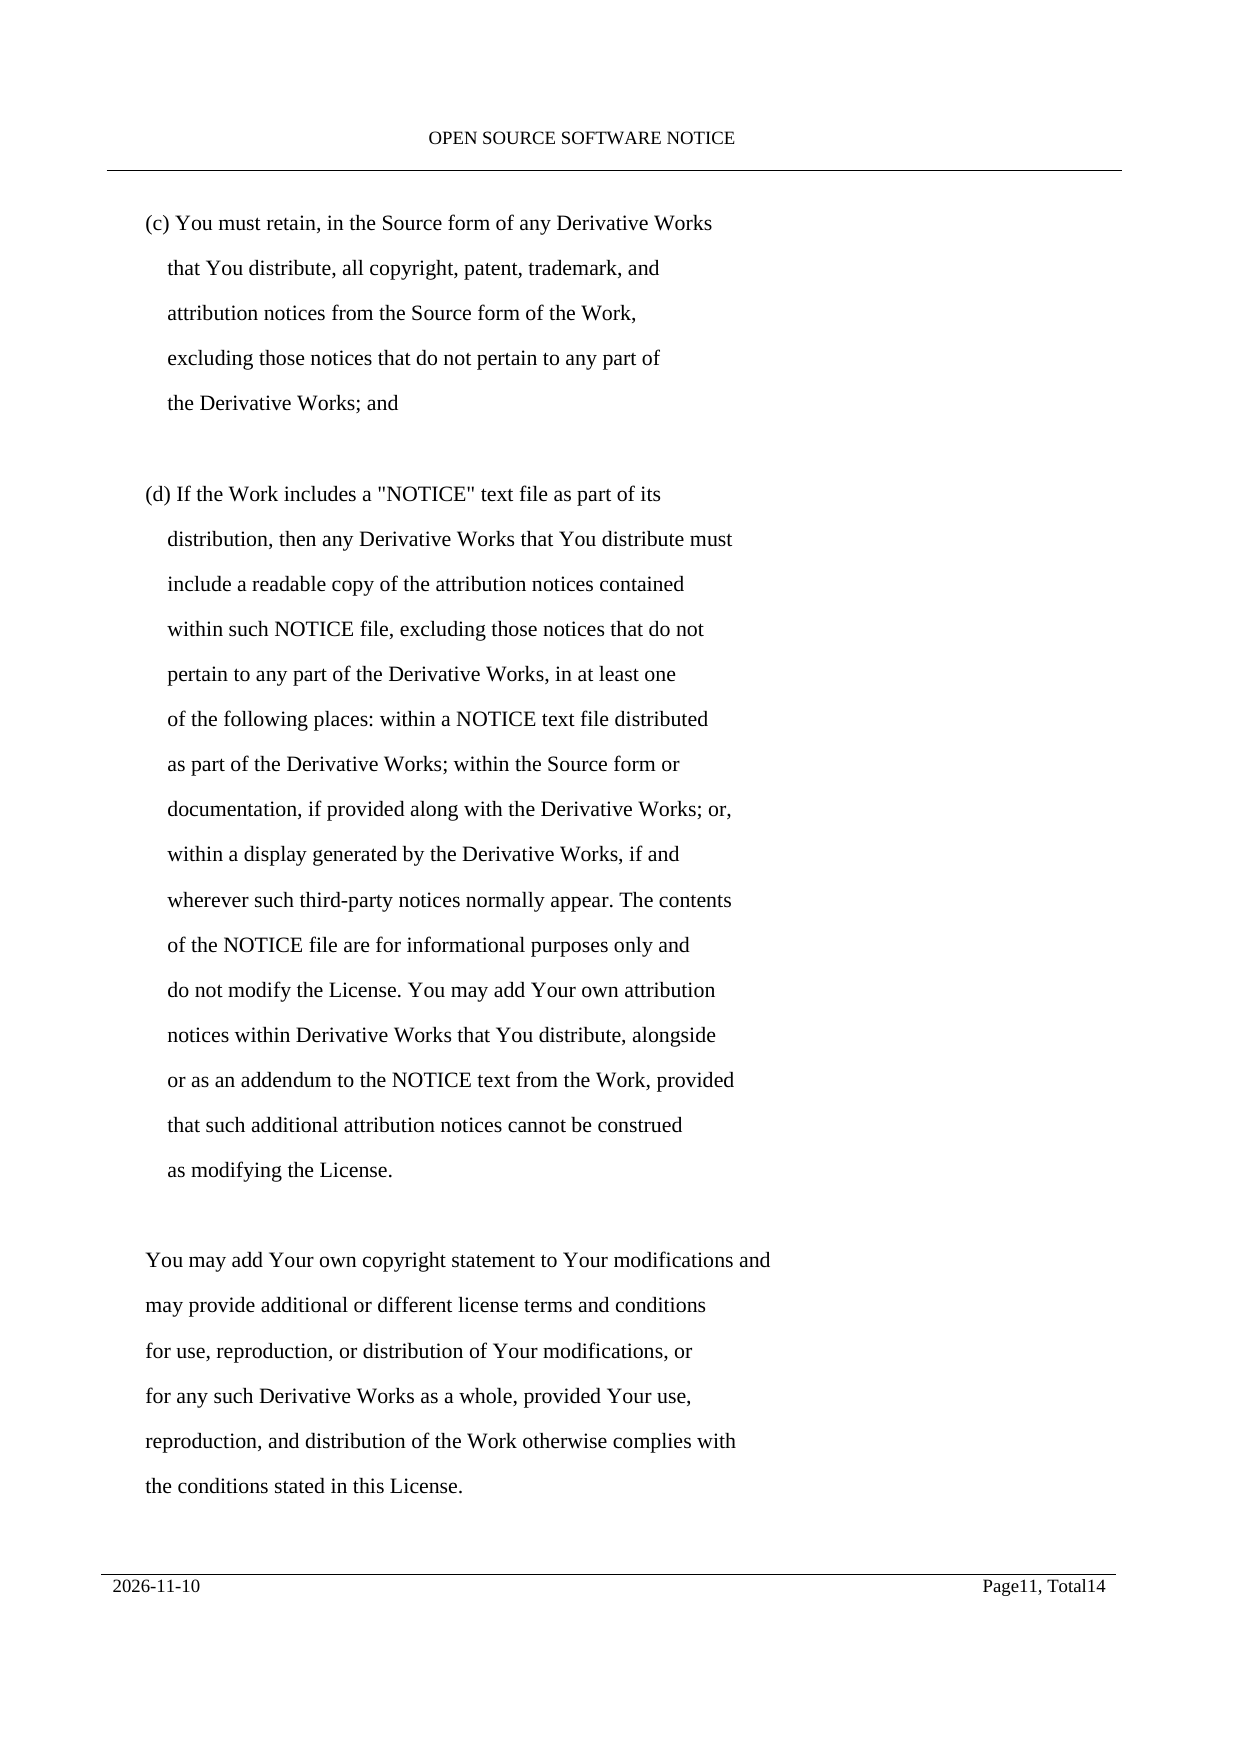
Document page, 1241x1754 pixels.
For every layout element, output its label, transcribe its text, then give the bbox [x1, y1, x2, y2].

text as modifying the License. [112, 1153, 1128, 1186]
text within a display generated by the Derivative Works, if and [112, 838, 1128, 870]
text within such NOTICE file, excluding those notices that do not [112, 612, 1128, 645]
text (c) You must retain, in the Source form of any Derivative Works [112, 206, 1128, 239]
text of the following places: within a NOTICE text file distributed [112, 702, 1128, 735]
text for any such Derivative Works as a whole, provided Your use, [112, 1379, 1128, 1412]
text that You distribute, all copyright, patent, trademark, and [112, 251, 1128, 284]
text pertain to any part of the Derivative Works, in at least one [112, 657, 1128, 690]
text notices within Derivative Works that You distribute, alongside [112, 1018, 1128, 1051]
text for use, reproduction, or distribution of Your modifications, or [112, 1334, 1128, 1366]
text You may add Your own copyright statement to Your modifications and [112, 1244, 1128, 1276]
text distribution, then any Derivative Works that You distribute must [112, 522, 1128, 554]
text as part of the Derivative Works; within the Source form or [112, 748, 1128, 780]
text the conditions stated in this License. [112, 1469, 1128, 1502]
text documentation, if provided along with the Derivative Works; or, [112, 793, 1128, 825]
text or as an addendum to the NOTICE text from the Work, provided [112, 1063, 1128, 1096]
text wherever such third-party notices normally appear. The contents [112, 883, 1128, 915]
text attribution notices from the Source form of the Work, [112, 297, 1128, 329]
text (d) If the Work includes a "NOTICE" text file as part of its [112, 477, 1128, 509]
text excluding those notices that do not pertain to any part of [112, 342, 1128, 374]
text do not modify the License. You may add Your own attribution [112, 973, 1128, 1006]
text reproduction, and distribution of the Work otherwise complies with [112, 1424, 1128, 1457]
text may provide additional or different license terms and conditions [112, 1289, 1128, 1321]
text the Derivative Works; and [112, 387, 1128, 419]
text that such additional attribution notices cannot be construed [112, 1108, 1128, 1141]
text of the NOTICE file are for informational purposes only and [112, 928, 1128, 961]
text include a readable copy of the attribution notices contained [112, 567, 1128, 600]
